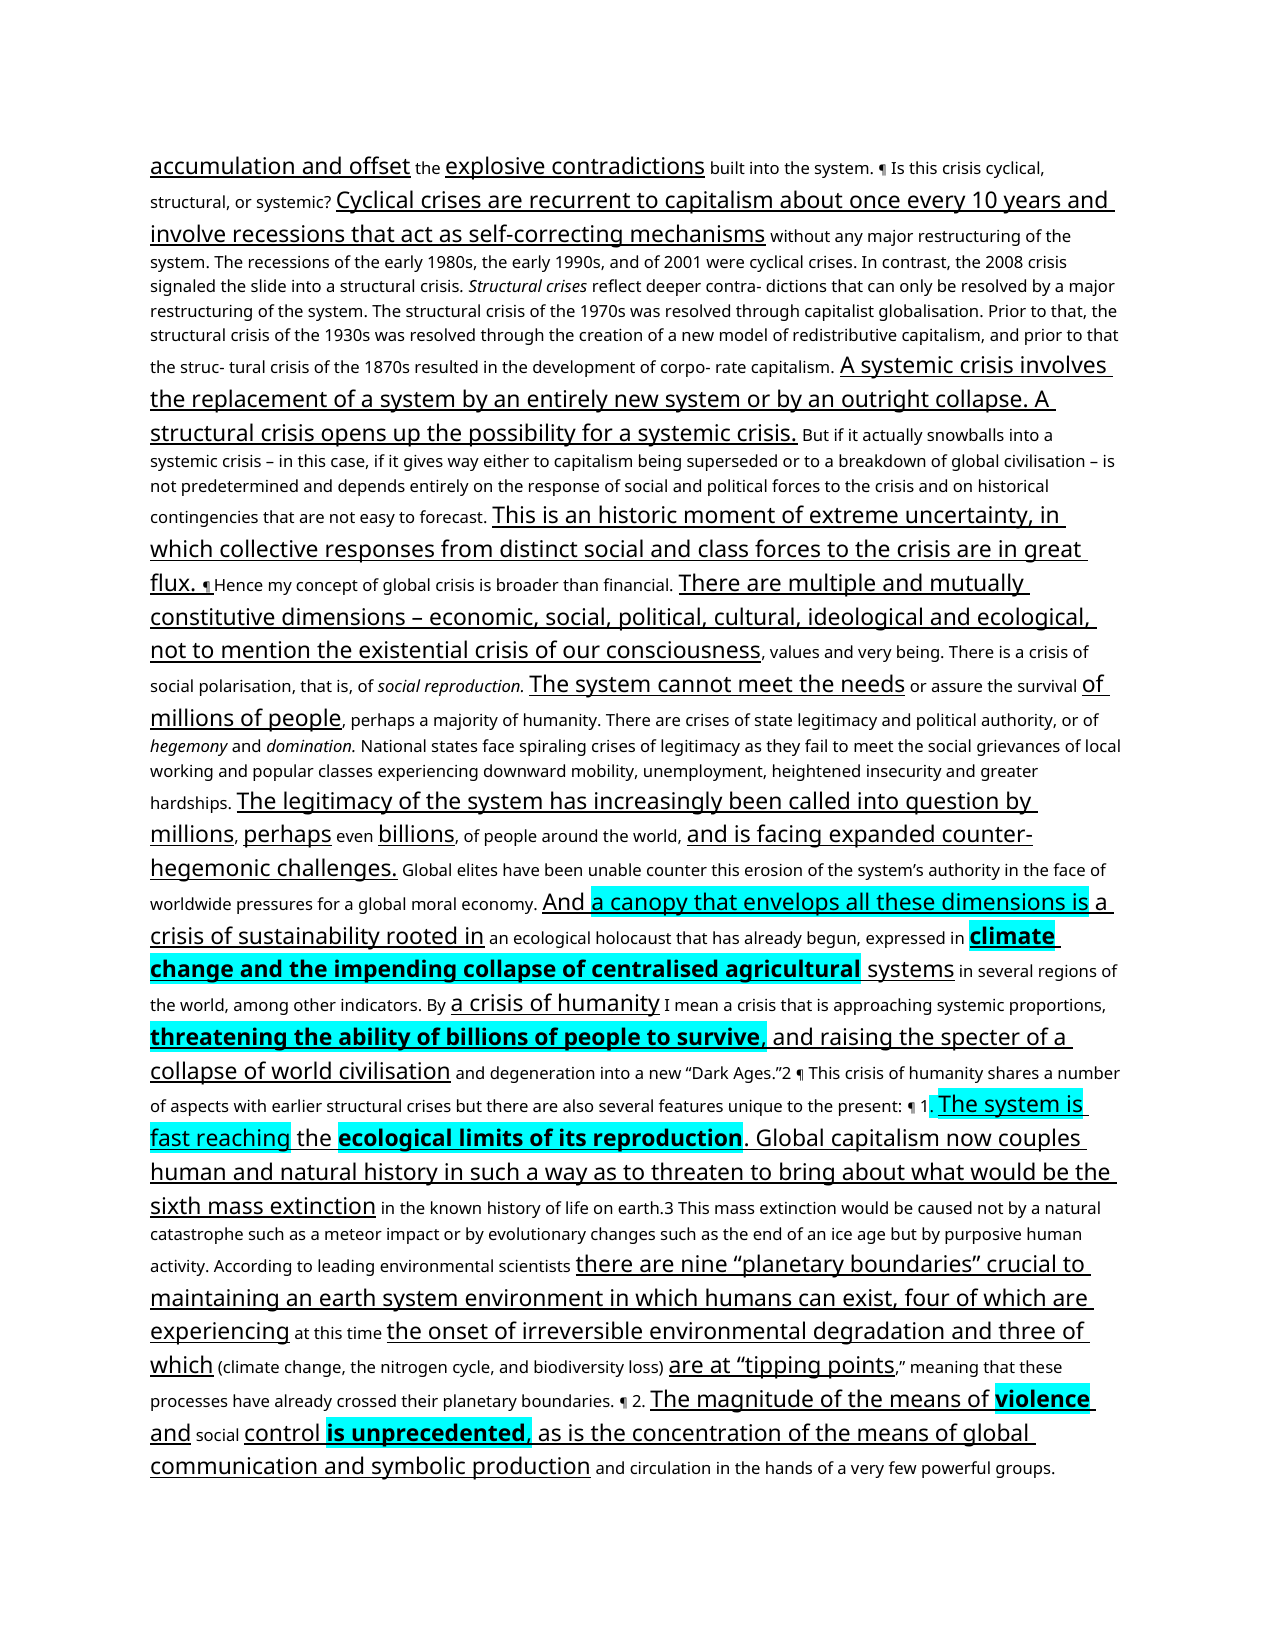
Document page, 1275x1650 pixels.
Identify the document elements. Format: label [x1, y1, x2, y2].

text [150, 150, 1125, 1482]
